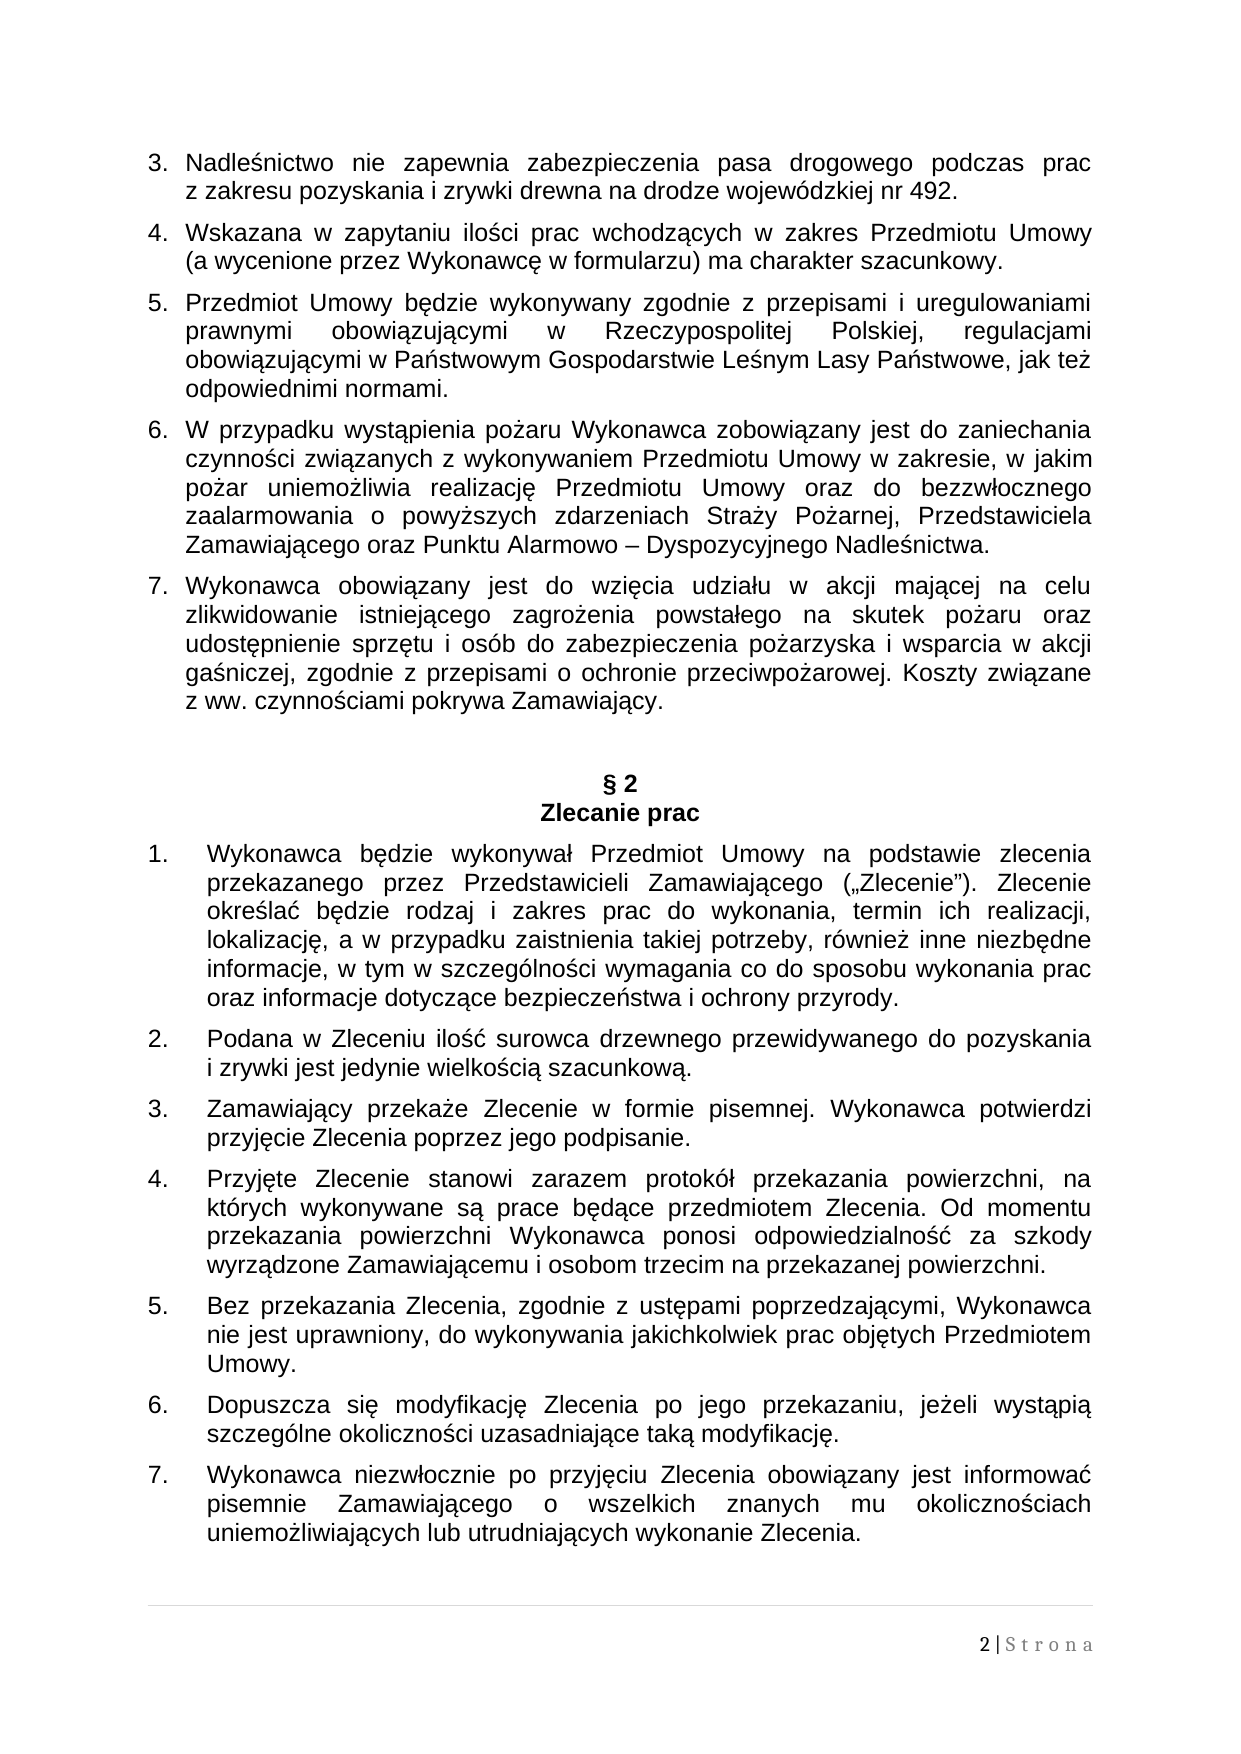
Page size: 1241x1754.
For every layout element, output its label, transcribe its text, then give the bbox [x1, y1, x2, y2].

list W przypadku wystąpienia pożaru Wykonawca zobowiązany jest do zaniechania czynności związanych z wykonywaniem Przedmiotu Umowy w zakresie, w jakim pożar uniemożliwia realizację Przedmiotu Umowy oraz do bezzwłocznego zaalarmowania o powyższych zdarzeniach Straży Pożarnej, Przedstawiciela Zamawiającego oraz Punktu Alarmowo – Dyspozycyjnego Nadleśnictwa. [148, 415, 1093, 559]
list Nadleśnictwo nie zapewnia zabezpieczenia pasa drogowego podczas prac z zakresu pozyskania i zrywki drewna na drodze wojewódzkiej nr 492. [148, 148, 1093, 205]
list Bez przekazania Zlecenia, zgodnie z ustępami poprzedzającymi, Wykonawca nie jest uprawniony, do wykonywania jakichkolwiek prac objętych Przedmiotem Umowy. [148, 1291, 1093, 1378]
list Wykonawca będzie wykonywał Przedmiot Umowy na podstawie zlecenia przekazanego przez Przedstawicieli Zamawiającego („Zlecenie”). Zlecenie określać będzie rodzaj i zakres prac do wykonania, termin ich realizacji, lokalizację, a w przypadku zaistnienia takiej potrzeby, również inne niezbędne informacje, w tym w szczególności wymagania co do sposobu wykonania prac oraz informacje dotyczące bezpieczeństwa i ochrony przyrody. [148, 839, 1093, 1011]
list Przedmiot Umowy będzie wykonywany zgodnie z przepisami i uregulowaniami prawnymi obowiązującymi w Rzeczypospolitej Polskiej, regulacjami obowiązującymi w Państwowym Gospodarstwie Leśnym Lasy Państwowe, jak też odpowiednimi normami. [148, 288, 1093, 403]
list Wykonawca niezwłocznie po przyjęciu Zlecenia obowiązany jest informować pisemnie Zamawiającego o wszelkich znanych mu okolicznościach uniemożliwiających lub utrudniających wykonanie Zlecenia. [148, 1460, 1093, 1546]
list Wskazana w zapytaniu ilości prac wchodzących w zakres Przedmiotu Umowy (a wycenione przez Wykonawcę w formularzu) ma charakter szacunkowy. [148, 218, 1093, 275]
list Zamawiający przekaże Zlecenie w formie pisemnej. Wykonawca potwierdzi przyjęcie Zlecenia poprzez jego podpisanie. [148, 1094, 1093, 1151]
list Przyjęte Zlecenie stanowi zarazem protokół przekazania powierzchni, na których wykonywane są prace będące przedmiotem Zlecenia. Od momentu przekazania powierzchni Wykonawca ponosi odpowiedzialność za szkody wyrządzone Zamawiającemu i osobom trzecim na przekazanej powierzchni. [148, 1164, 1093, 1279]
list Podana w Zleceniu ilość surowca drzewnego przewidywanego do pozyskania i zrywki jest jedynie wielkością szacunkową. [148, 1024, 1093, 1081]
list Dopuszcza się modyfikację Zlecenia po jego przekazaniu, jeżeli wystąpią szczególne okoliczności uzasadniające taką modyfikację. [148, 1390, 1093, 1448]
text § 2 Zlecanie prac [148, 769, 1093, 826]
list Wykonawca obowiązany jest do wzięcia udziału w akcji mającej na celu zlikwidowanie istniejącego zagrożenia powstałego na skutek pożaru oraz udostępnienie sprzętu i osób do zabezpieczenia pożarzyska i wsparcia w akcji gaśniczej, zgodnie z przepisami o ochronie przeciwpożarowej. Koszty związane z ww. czynnościami pokrywa Zamawiający. [148, 571, 1093, 715]
